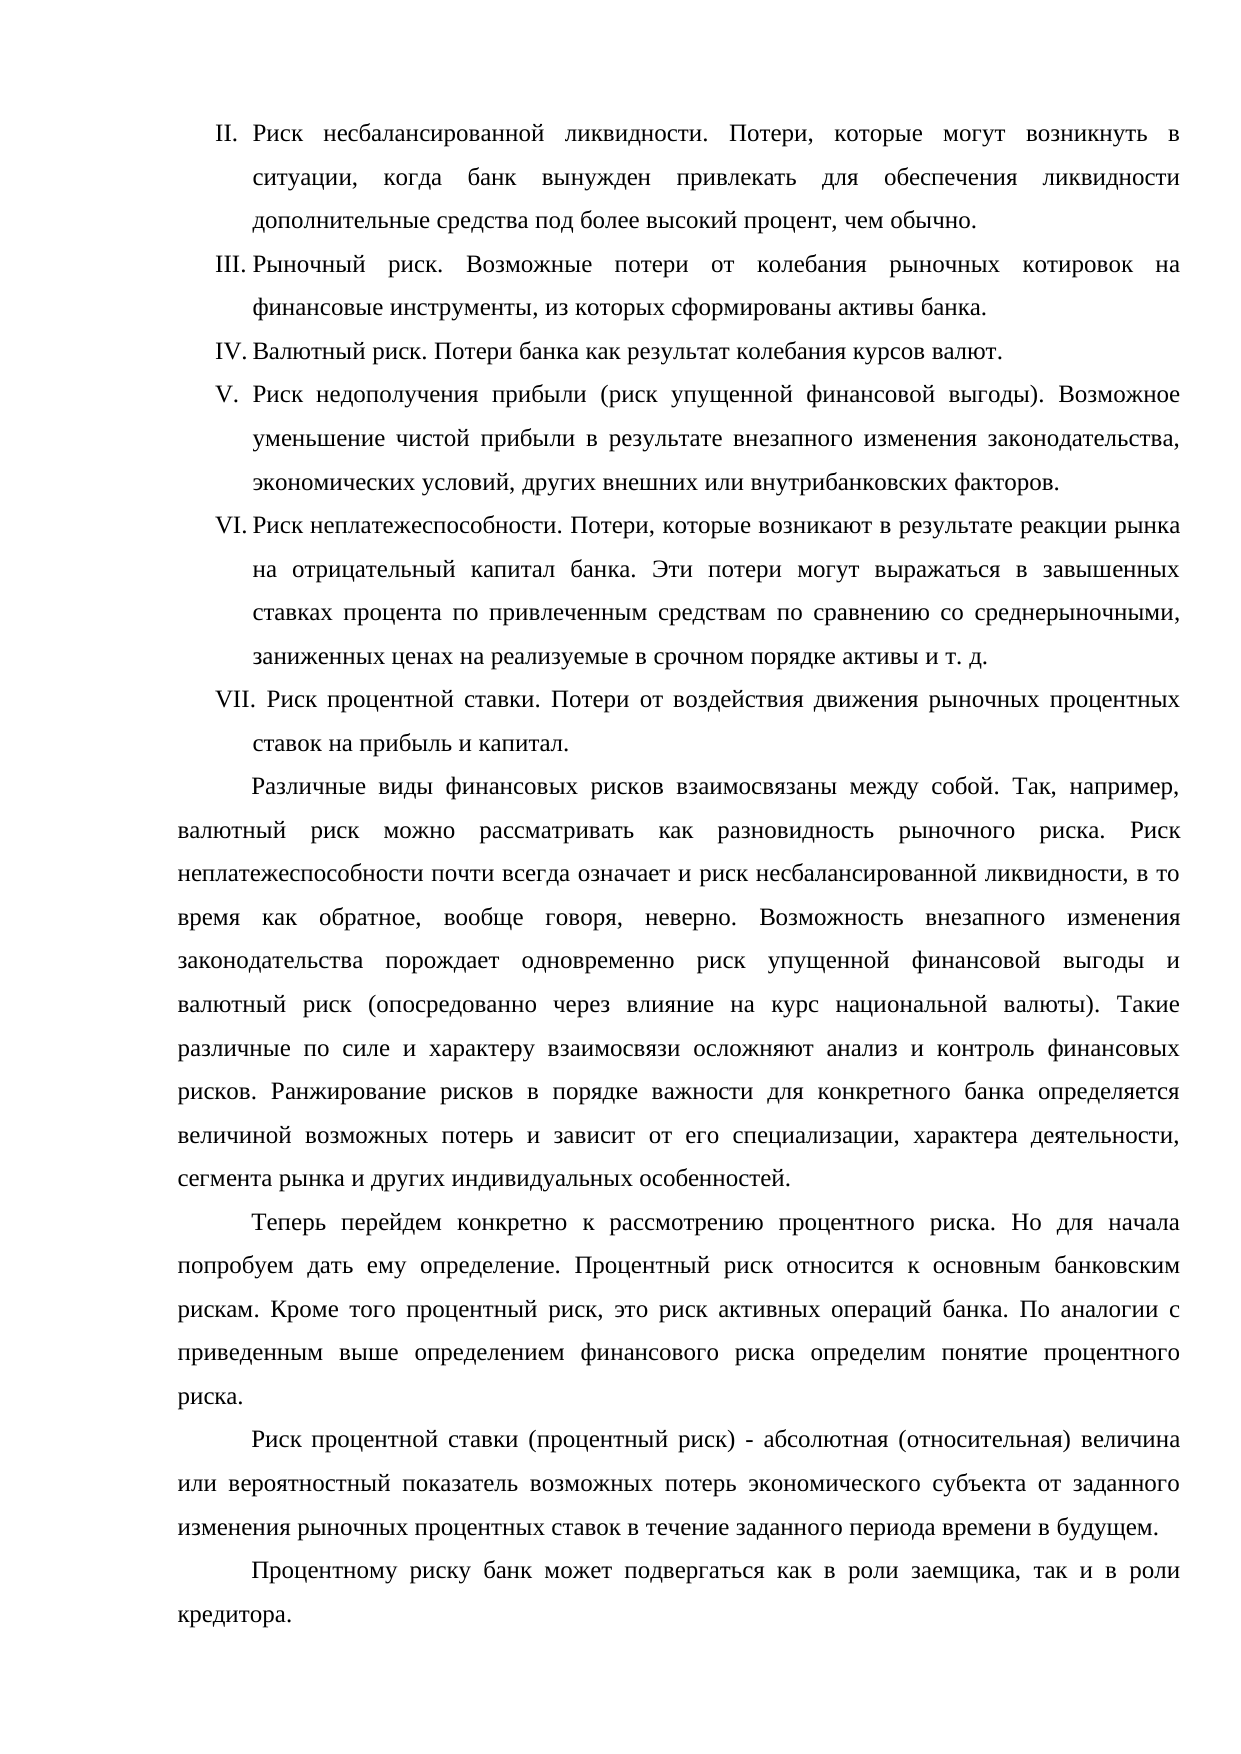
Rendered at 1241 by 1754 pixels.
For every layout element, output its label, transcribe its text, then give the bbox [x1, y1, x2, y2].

text Различные виды финансовых рисков взаимосвязаны между собой. Так, например, валютный риск можно рассматривать как разновидность рыночного риска. Риск неплатежеспособности почти всегда означает и риск несбалансированной ликвидности, в то время как обратное, вообще говоря, неверно. Возможность внезапного изменения законодательства порождает одновременно риск упущенной финансовой выгоды и валютный риск (опосредованно через влияние на курс национальной валюты). Такие различные по силе и характеру взаимосвязи осложняют анализ и контроль финансовых рисков. Ранжирование рисков в порядке важности для конкретного банка определяется величиной возможных потерь и зависит от его специализации, характера деятельности, сегмента рынка и других индивидуальных особенностей. [177, 771, 1181, 1192]
text Процентному риску банк может подвергаться как в роли заемщика, так и в роли кредитора. [177, 1555, 1181, 1628]
text IV. Валютный риск. Потери банка как результат колебания курсов валют. [215, 336, 1181, 365]
text Теперь перейдем конкретно к рассмотрению процентного риска. Но для начала попробуем дать ему определение. Процентный риск относится к основным банковским рискам. Кроме того процентный риск, это риск активных операций банка. По аналогии с приведенным выше определением финансового риска определим понятие процентного риска. [177, 1207, 1181, 1410]
text II. Риск несбалансированной ликвидности. Потери, которые могут возникнуть в ситуации, когда банк вынужден привлекать для обеспечения ликвидности дополнительные средства под более высокий процент, чем обычно. [215, 118, 1181, 234]
text III. Рыночный риск. Возможные потери от колебания рыночных котировок на финансовые инструменты, из которых сформированы активы банка. [215, 249, 1181, 321]
text V. Риск недополучения прибыли (риск упущенной финансовой выгоды). Возможное уменьшение чистой прибыли в результате внезапного изменения законодательства, экономических условий, других внешних или внутрибанковских факторов. [215, 379, 1181, 496]
text VII. Риск процентной ставки. Потери от воздействия движения рыночных процентных ставок на прибыль и капитал. [215, 684, 1181, 757]
text Риск процентной ставки (процентный риск) - абсолютная (относительная) величина или вероятностный показатель возможных потерь экономического субъекта от заданного изменения рыночных процентных ставок в течение заданного периода времени в будущем. [177, 1424, 1181, 1541]
text VI. Риск неплатежеспособности. Потери, которые возникают в результате реакции рынка на отрицательный капитал банка. Эти потери могут выражаться в завышенных ставках процента по привлеченным средствам по сравнению со среднерыночными, заниженных ценах на реализуемые в срочном порядке активы и т. д. [215, 510, 1181, 670]
